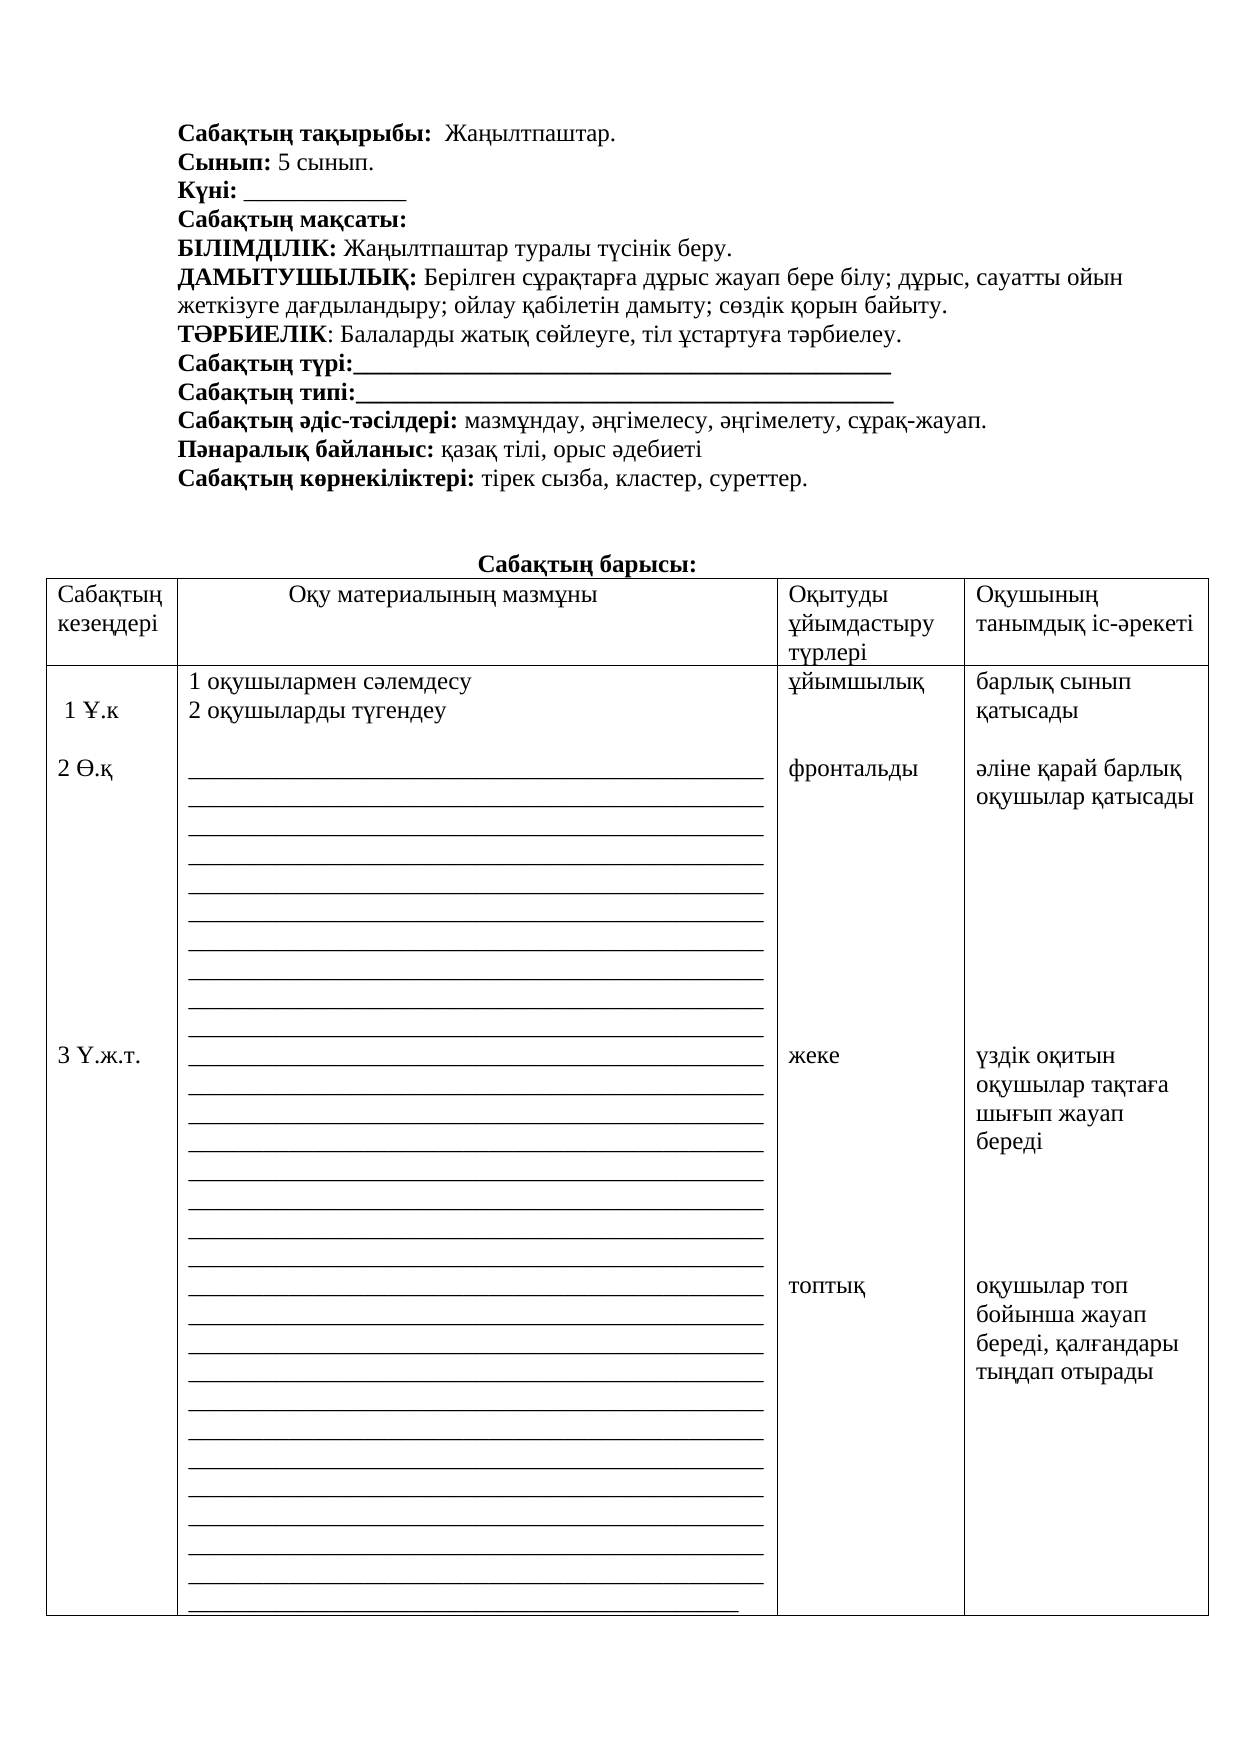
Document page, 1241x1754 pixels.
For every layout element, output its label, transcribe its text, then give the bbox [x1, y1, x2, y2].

table_header Оқушының танымдық іс-әрекеті [965, 579, 1208, 665]
text ДАМЫТУШЫЛЫҚ: Берілген сұрақтарға дұрыс жауап бере білу; дұрыс, сауатты ойын жеткізуге дағдыландыру; ойлау қабілетін дамыту; сөздік қорын байыту. [177, 262, 1152, 319]
text ТӘРБИЕЛІК: Балаларды жатық сөйлеуге, тіл ұстартуға тәрбиелеу. [177, 319, 1152, 348]
text Сабақтың әдіс-тәсілдері: мазмұндау, әңгімелесу, әңгімелету, сұрақ-жауап. [177, 406, 1152, 434]
text Сабақтың көрнекіліктері: тірек сызба, кластер, суреттер. [177, 463, 1152, 492]
text Сабақтың барысы: [177, 549, 1152, 578]
table_header Сабақтың кезеңдері [47, 579, 177, 665]
table_cell 1 оқушылармен сәлемдесу 2 оқушыларды түгендеу __________________________________________________________________________________________________________________________________________________________________________________________________________________________________________________________________________________________________________________________________________________________________________________________________________________________________________________________________________________________________________________________________________________________________________________________________________________________________________________________________________________________________________________________________________________________________________________________________________________________________________________________________________________________________________________________________________________________________________________________________________________________________________________________________________________________________________________________________________________________________________________________________________________________________________________________________________________________________________________________________________________________________________________________________________________________________ [178, 666, 777, 1615]
text Сабақтың түрі:___________________________________________ [177, 348, 1152, 377]
text Сабақтың тақырыбы: Жаңылтпаштар. [177, 118, 1152, 147]
table_header Оқытуды ұйымдастыру түрлері [778, 579, 964, 665]
text Күні: _____________ [177, 176, 1152, 204]
text Сабақтың мақсаты: [177, 204, 1152, 233]
table_cell ұйымшылық фронтальды жеке топтық [778, 666, 964, 1615]
text Сабақтың типі:___________________________________________ [177, 377, 1152, 406]
table_cell барлық сынып қатысады әліне қарай барлық оқушылар қатысады үздік оқитын оқушылар тақтаға шығып жауап береді оқушылар топ бойынша жауап береді, қалғандары тыңдап отырады [965, 666, 1208, 1615]
table_cell 1 Ұ.к 2 Ө.қ 3 Ү.ж.т. [47, 666, 177, 1615]
text Сынып: 5 сынып. [177, 147, 1152, 176]
text БІЛІМДІЛІК: Жаңылтпаштар туралы түсінік беру. [177, 233, 1152, 262]
text Пәнаралық байланыс: қазақ тілі, орыс әдебиеті [177, 434, 1152, 463]
table_header Оқу материалының мазмұны [178, 579, 777, 665]
